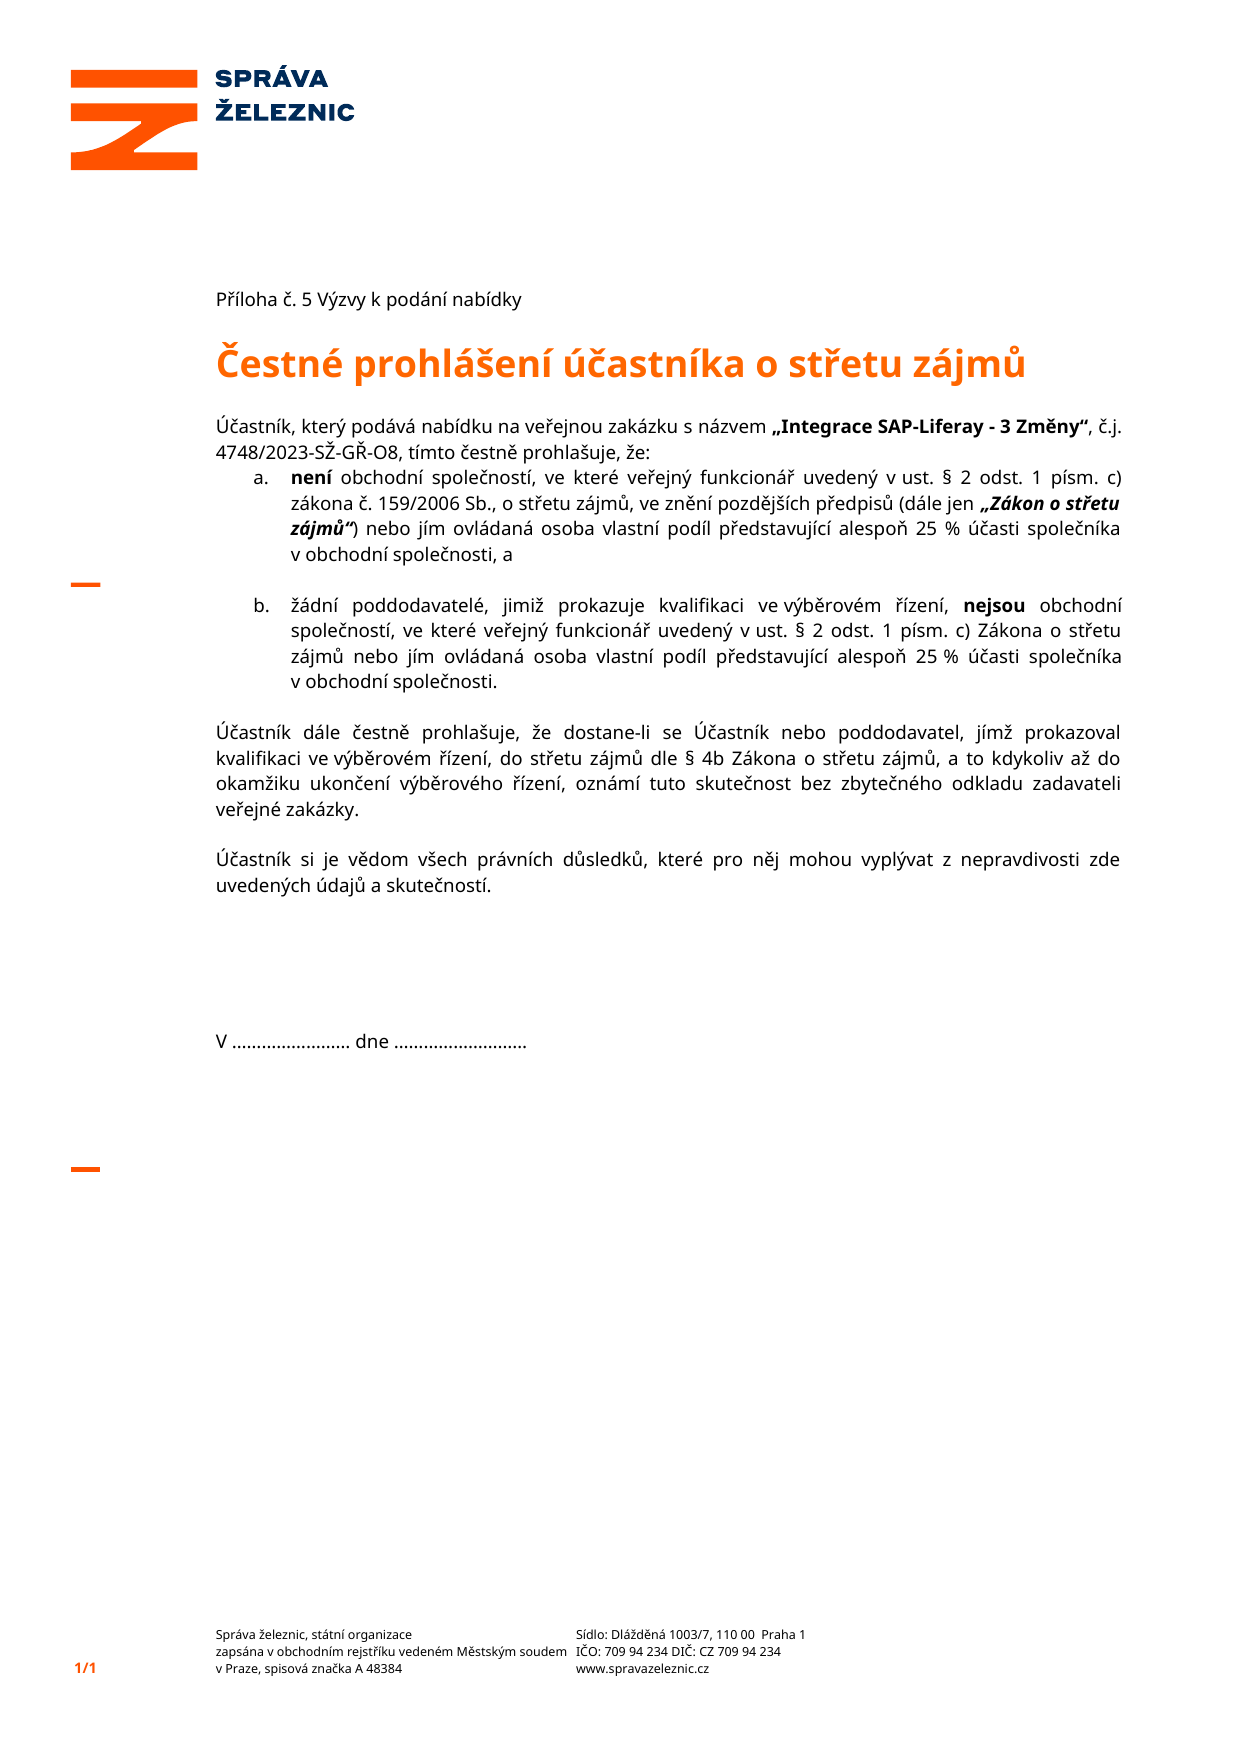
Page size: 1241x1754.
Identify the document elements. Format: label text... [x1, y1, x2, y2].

text Účastník dále čestně prohlašuje, že dostane-li se Účastník nebo poddodavatel, jímž prokazoval kvalifikaci ve výběrovém řízení, do střetu zájmů dle § 4b Zákona o střetu zájmů, a to kdykoliv až do okamžiku ukončení výběrového řízení, oznámí tuto skutečnost bez zbytečného odkladu zadavateli veřejné zakázky. [216, 720, 1122, 822]
list žádní poddodavatelé, jimiž prokazuje kvalifikaci ve výběrovém řízení, nejsou obchodní společností, ve které veřejný funkcionář uvedený v ust. § 2 odst. 1 písm. c) Zákona o střetu zájmů nebo jím ovládaná osoba vlastní podíl představující alespoň 25 % účasti společníka v obchodní společnosti. [253, 592, 1122, 694]
text Účastník, který podává nabídku na veřejnou zakázku s názvem „Integrace SAP-Liferay - 3 Změny“, č.j. 4748/2023-SŽ-GŘ-O8, tímto čestně prohlašuje, že: [216, 413, 1122, 464]
text Příloha č. 5 Výzvy k podání nabídky [216, 286, 1122, 311]
text Čestné prohlášení účastníka o střetu zájmů [216, 337, 1122, 388]
text Účastník si je vědom všech právních důsledků, které pro něj mohou vyplývat z nepravdivosti zde uvedených údajů a skutečností. [216, 847, 1122, 898]
text V …………………… dne ……………………… [216, 1029, 1122, 1054]
list není obchodní společností, ve které veřejný funkcionář uvedený v ust. § 2 odst. 1 písm. c) zákona č. 159/2006 Sb., o střetu zájmů, ve znění pozdějších předpisů (dále jen „Zákon o střetu zájmů“) nebo jím ovládaná osoba vlastní podíl představující alespoň 25 % účasti společníka v obchodní společnosti, a [253, 464, 1122, 567]
